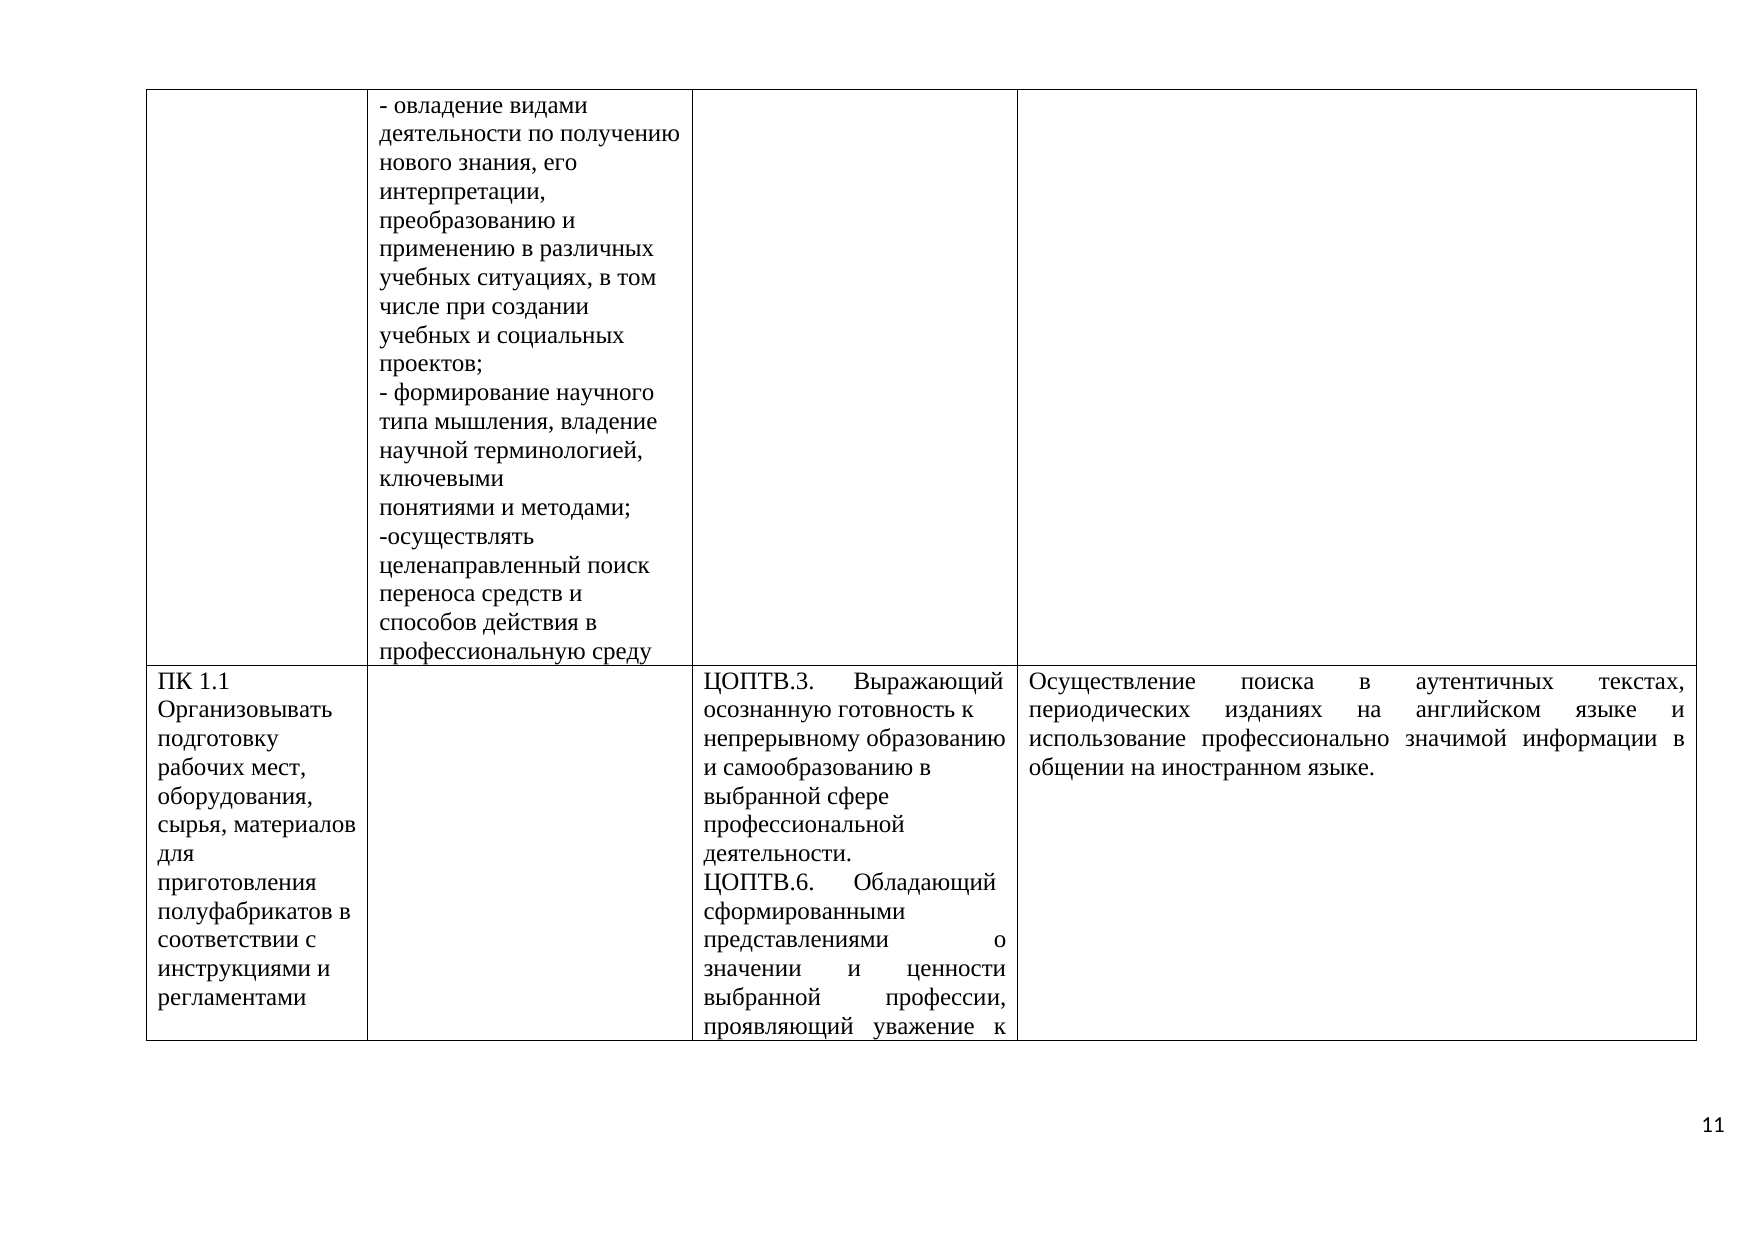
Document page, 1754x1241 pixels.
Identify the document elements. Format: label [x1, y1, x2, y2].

table_cell [368, 666, 692, 1039]
table_cell [693, 90, 1017, 665]
table_cell [147, 666, 367, 1039]
table_cell [1018, 90, 1696, 665]
table_cell [368, 90, 692, 665]
table_cell [693, 666, 1017, 1039]
table_cell [147, 90, 367, 665]
table_cell [1018, 666, 1696, 1039]
